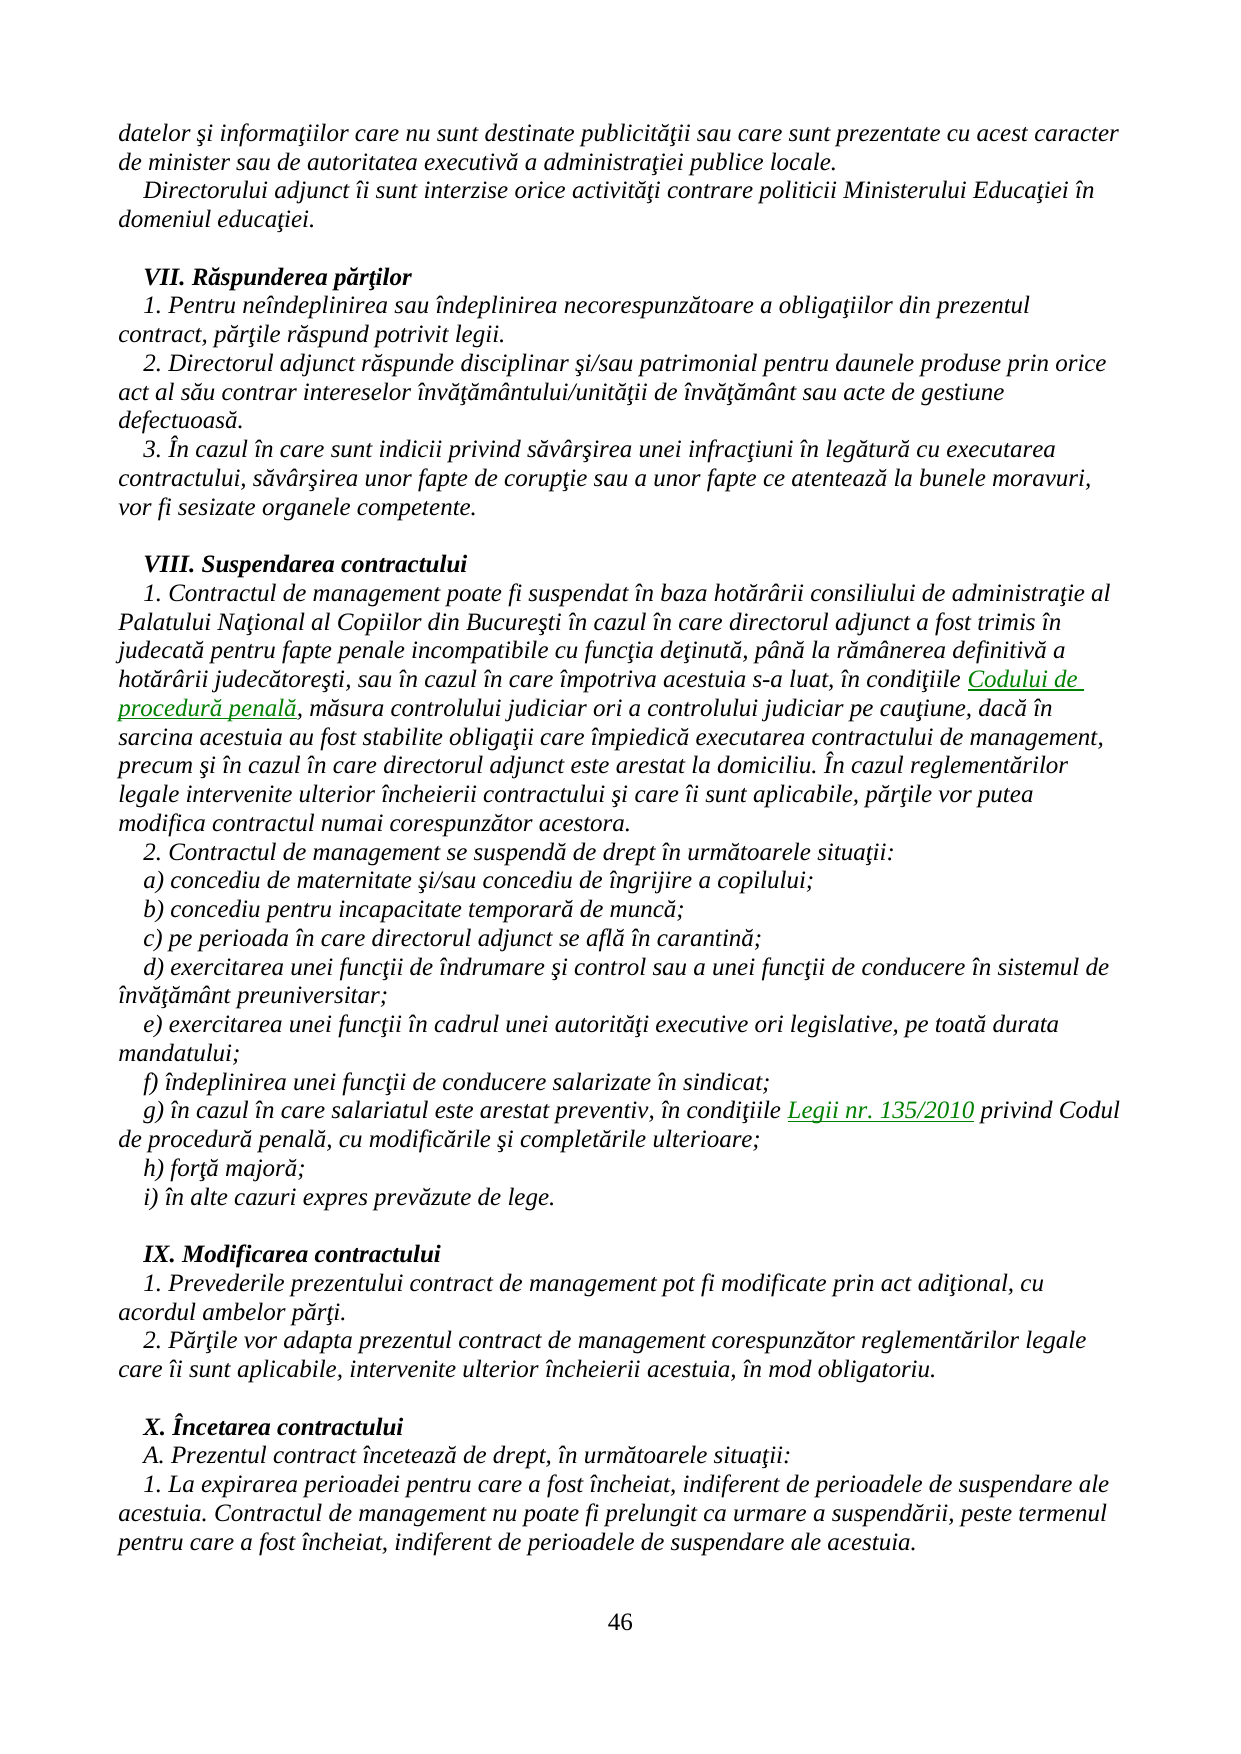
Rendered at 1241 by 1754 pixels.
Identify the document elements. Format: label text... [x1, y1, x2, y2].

text b) concediu pentru incapacitate temporară de muncă; [118, 894, 1122, 923]
text 1. Contractul de management poate fi suspendat în baza hotărârii consiliului de administraţie al Palatului Naţional al Copiilor din Bucureşti în cazul în care directorul adjunct a fost trimis în judecată pentru fapte penale incompatibile cu funcţia deţinută, până la rămânerea definitivă a hotărârii judecătoreşti, sau în cazul în care împotriva acestuia s-a luat, în condiţiile Codului de procedură penală, măsura controlului judiciar ori a controlului judiciar pe cauţiune, dacă în sarcina acestuia au fost stabilite obligaţii care împiedică executarea contractului de management, precum şi în cazul în care directorul adjunct este arestat la domiciliu. În cazul reglementărilor legale intervenite ulterior încheierii contractului şi care îi sunt aplicabile, părţile vor putea modifica contractul numai corespunzător acestora. [118, 578, 1122, 837]
text IX. Modificarea contractului [118, 1239, 1122, 1268]
text Directorului adjunct îi sunt interzise orice activităţi contrare politicii Ministerului Educaţiei în domeniul educaţiei. [118, 176, 1122, 233]
text VIII. Suspendarea contractului [118, 549, 1122, 578]
text 3. În cazul în care sunt indicii privind săvârşirea unei infracţiuni în legătură cu executarea contractului, săvârşirea unor fapte de corupţie sau a unor fapte ce atentează la bunele moravuri, vor fi sesizate organele competente. [118, 434, 1122, 521]
text 1. La expirarea perioadei pentru care a fost încheiat, indiferent de perioadele de suspendare ale acestuia. Contractul de management nu poate fi prelungit ca urmare a suspendării, peste termenul pentru care a fost încheiat, indiferent de perioadele de suspendare ale acestuia. [118, 1469, 1122, 1556]
text f) îndeplinirea unei funcţii de conducere salarizate în sindicat; [118, 1067, 1122, 1096]
text 2. Contractul de management se suspendă de drept în următoarele situaţii: [118, 837, 1122, 866]
text A. Prezentul contract încetează de drept, în următoarele situaţii: [118, 1441, 1122, 1469]
text VII. Răspunderea părţilor [118, 262, 1122, 291]
text d) exercitarea unei funcţii de îndrumare şi control sau a unei funcţii de conducere în sistemul de învăţământ preuniversitar; [118, 952, 1122, 1009]
text 1. Prevederile prezentului contract de management pot fi modificate prin act adiţional, cu acordul ambelor părţi. [118, 1268, 1122, 1326]
text X. Încetarea contractului [118, 1412, 1122, 1441]
text c) pe perioada în care directorul adjunct se află în carantină; [118, 923, 1122, 952]
text 2. Părţile vor adapta prezentul contract de management corespunzător reglementărilor legale care îi sunt aplicabile, intervenite ulterior încheierii acestuia, în mod obligatoriu. [118, 1326, 1122, 1383]
text 1. Pentru neîndeplinirea sau îndeplinirea necorespunzătoare a obligaţiilor din prezentul contract, părţile răspund potrivit legii. [118, 291, 1122, 348]
text a) concediu de maternitate şi/sau concediu de îngrijire a copilului; [118, 866, 1122, 894]
text 2. Directorul adjunct răspunde disciplinar şi/sau patrimonial pentru daunele produse prin orice act al său contrar intereselor învăţământului/unităţii de învăţământ sau acte de gestiune defectuoasă. [118, 348, 1122, 434]
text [118, 118, 1122, 176]
text g) în cazul în care salariatul este arestat preventiv, în condiţiile Legii nr. 135/2010 privind Codul de procedură penală, cu modificările şi completările ulterioare; [118, 1096, 1122, 1153]
text h) forţă majoră; [118, 1153, 1122, 1182]
text i) în alte cazuri expres prevăzute de lege. [118, 1182, 1122, 1211]
text e) exercitarea unei funcţii în cadrul unei autorităţi executive ori legislative, pe toată durata mandatului; [118, 1009, 1122, 1067]
